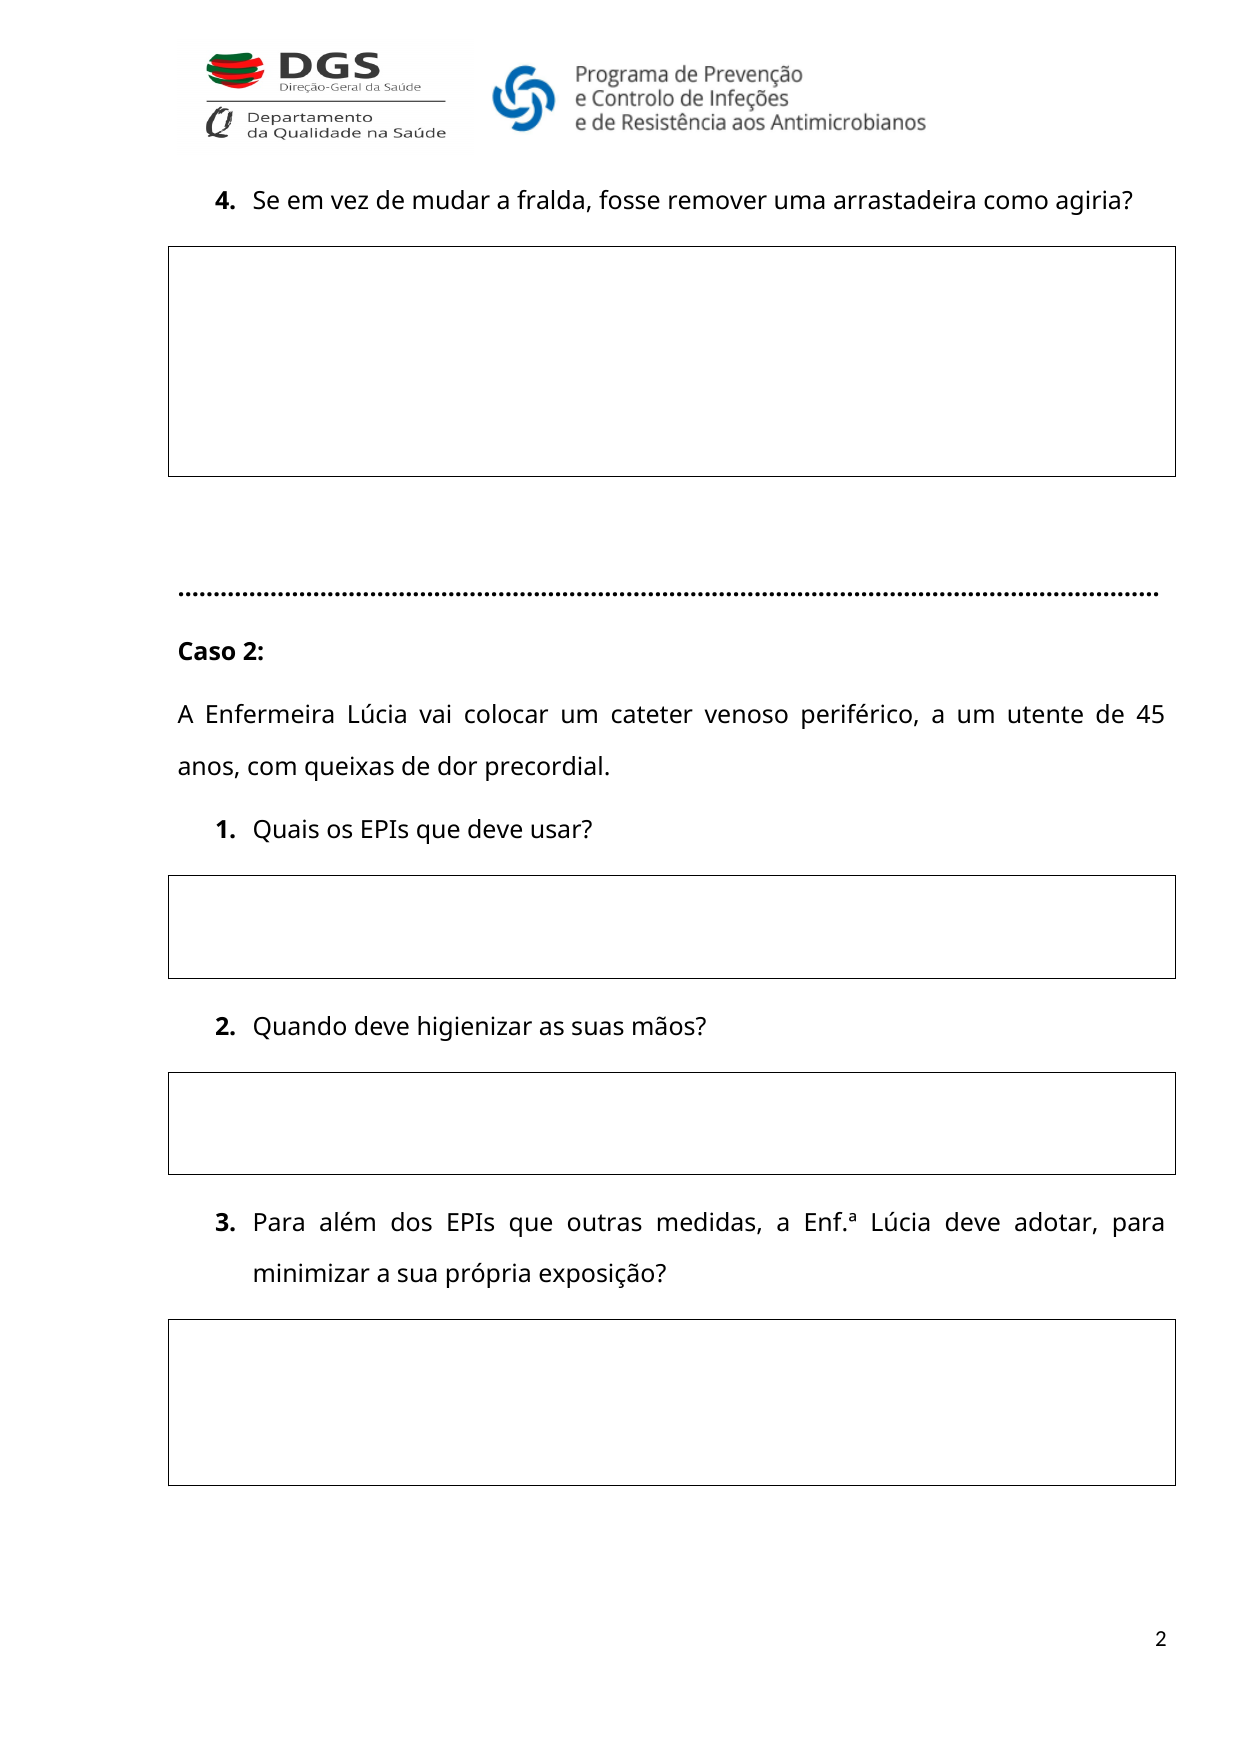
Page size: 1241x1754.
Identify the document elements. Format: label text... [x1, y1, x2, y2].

list Se em vez de mudar a fralda, fosse remover uma arrastadeira como agiria? [215, 183, 1167, 217]
list Quais os EPIs que deve usar? [215, 812, 1167, 846]
text A Enfermeira Lúcia vai colocar um cateter venoso periférico, a um utente de 45 anos, com queixas de dor precordial. [177, 697, 1167, 782]
list Quando deve higienizar as suas mãos? [215, 1009, 1167, 1043]
text ………………………………………………………………………………………………………………………… [177, 570, 1167, 604]
picture [177, 29, 949, 155]
list Para além dos EPIs que outras medidas, a Enf.ª Lúcia deve adotar, para minimizar a sua própria exposição? [215, 1204, 1167, 1289]
text Caso 2: [177, 634, 1167, 668]
